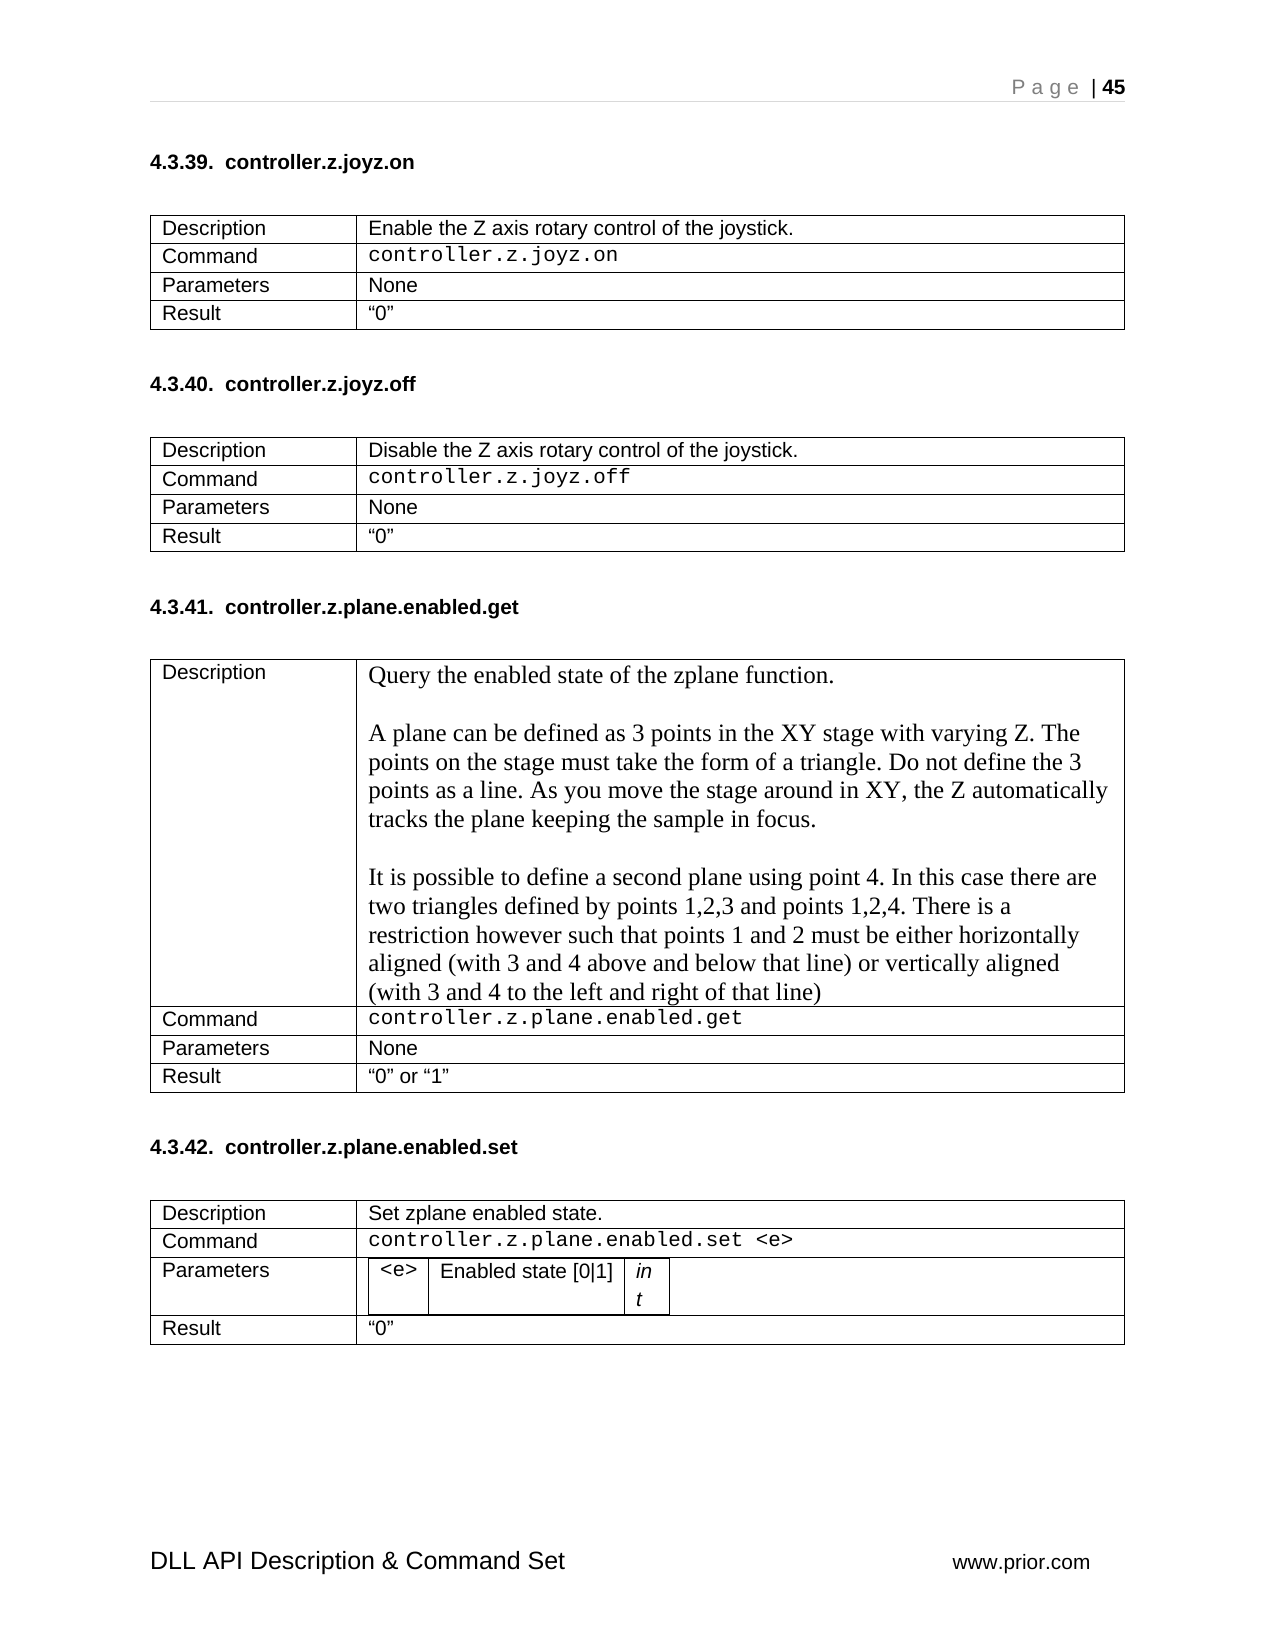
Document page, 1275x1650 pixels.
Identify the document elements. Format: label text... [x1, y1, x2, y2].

table_header Description [151, 660, 356, 1006]
table_cell Result [151, 1316, 356, 1344]
table_cell [625, 1259, 669, 1314]
table_header Set zplane enabled state. [357, 1201, 1124, 1228]
table_cell controller.z.plane.enabled.get [357, 1007, 1124, 1034]
table_cell [429, 1259, 624, 1314]
table_cell Command [151, 1229, 356, 1257]
table_cell [369, 1259, 428, 1314]
table_cell Parameters [151, 1036, 356, 1063]
table_header Disable the Z axis rotary control of the joystick. [357, 438, 1124, 465]
table_cell Command [151, 244, 356, 272]
table_cell [670, 1258, 1124, 1315]
table_cell controller.z.plane.enabled.set <e> [357, 1229, 1124, 1257]
table_cell None [357, 495, 1124, 522]
table_header Description [151, 216, 356, 243]
table_cell Command [151, 1007, 356, 1034]
table_cell None [357, 273, 1124, 300]
table_header Description [151, 438, 356, 465]
table_cell Command [151, 466, 356, 494]
table_header Description [151, 1201, 356, 1228]
table_cell controller.z.joyz.on [357, 244, 1124, 272]
table_header Query the enabled state of the zplane function. A plane can be defined as 3 points in the XY stage with varying Z. The points on the stage must take the form of a triangle. Do not define the 3 points as a line. As you move the stage around in XY, the Z automatically tracks the plane keeping the sample in focus. It is possible to define a second plane using point 4. In this case there are two triangles defined by points 1,2,3 and points 1,2,4. There is a restriction however such that points 1 and 2 must be either horizontally aligned (with 3 and 4 above and below that line) or vertically aligned (with 3 and 4 to the left and right of that line) [357, 660, 1124, 1006]
subtitle controller.z.plane.enabled.set [150, 1135, 1125, 1159]
subtitle controller.z.joyz.off [150, 372, 1125, 396]
table_cell “0” or “1” [357, 1064, 1124, 1092]
subtitle controller.z.plane.enabled.get [150, 594, 1125, 618]
table_cell “0” [357, 301, 1124, 329]
table_cell Result [151, 301, 356, 329]
table_cell Parameters [151, 273, 356, 300]
table_cell Result [151, 1064, 356, 1092]
table_cell “0” [357, 524, 1124, 551]
table_cell “0” [357, 1316, 1124, 1344]
table_cell Parameters [151, 495, 356, 522]
table_cell Parameters [151, 1258, 356, 1315]
table_cell controller.z.joyz.off [357, 466, 1124, 494]
table_header Enable the Z axis rotary control of the joystick. [357, 216, 1124, 243]
table_cell Result [151, 524, 356, 551]
table_cell None [357, 1036, 1124, 1063]
table_cell [357, 1258, 368, 1315]
subtitle controller.z.joyz.on [150, 150, 1125, 174]
